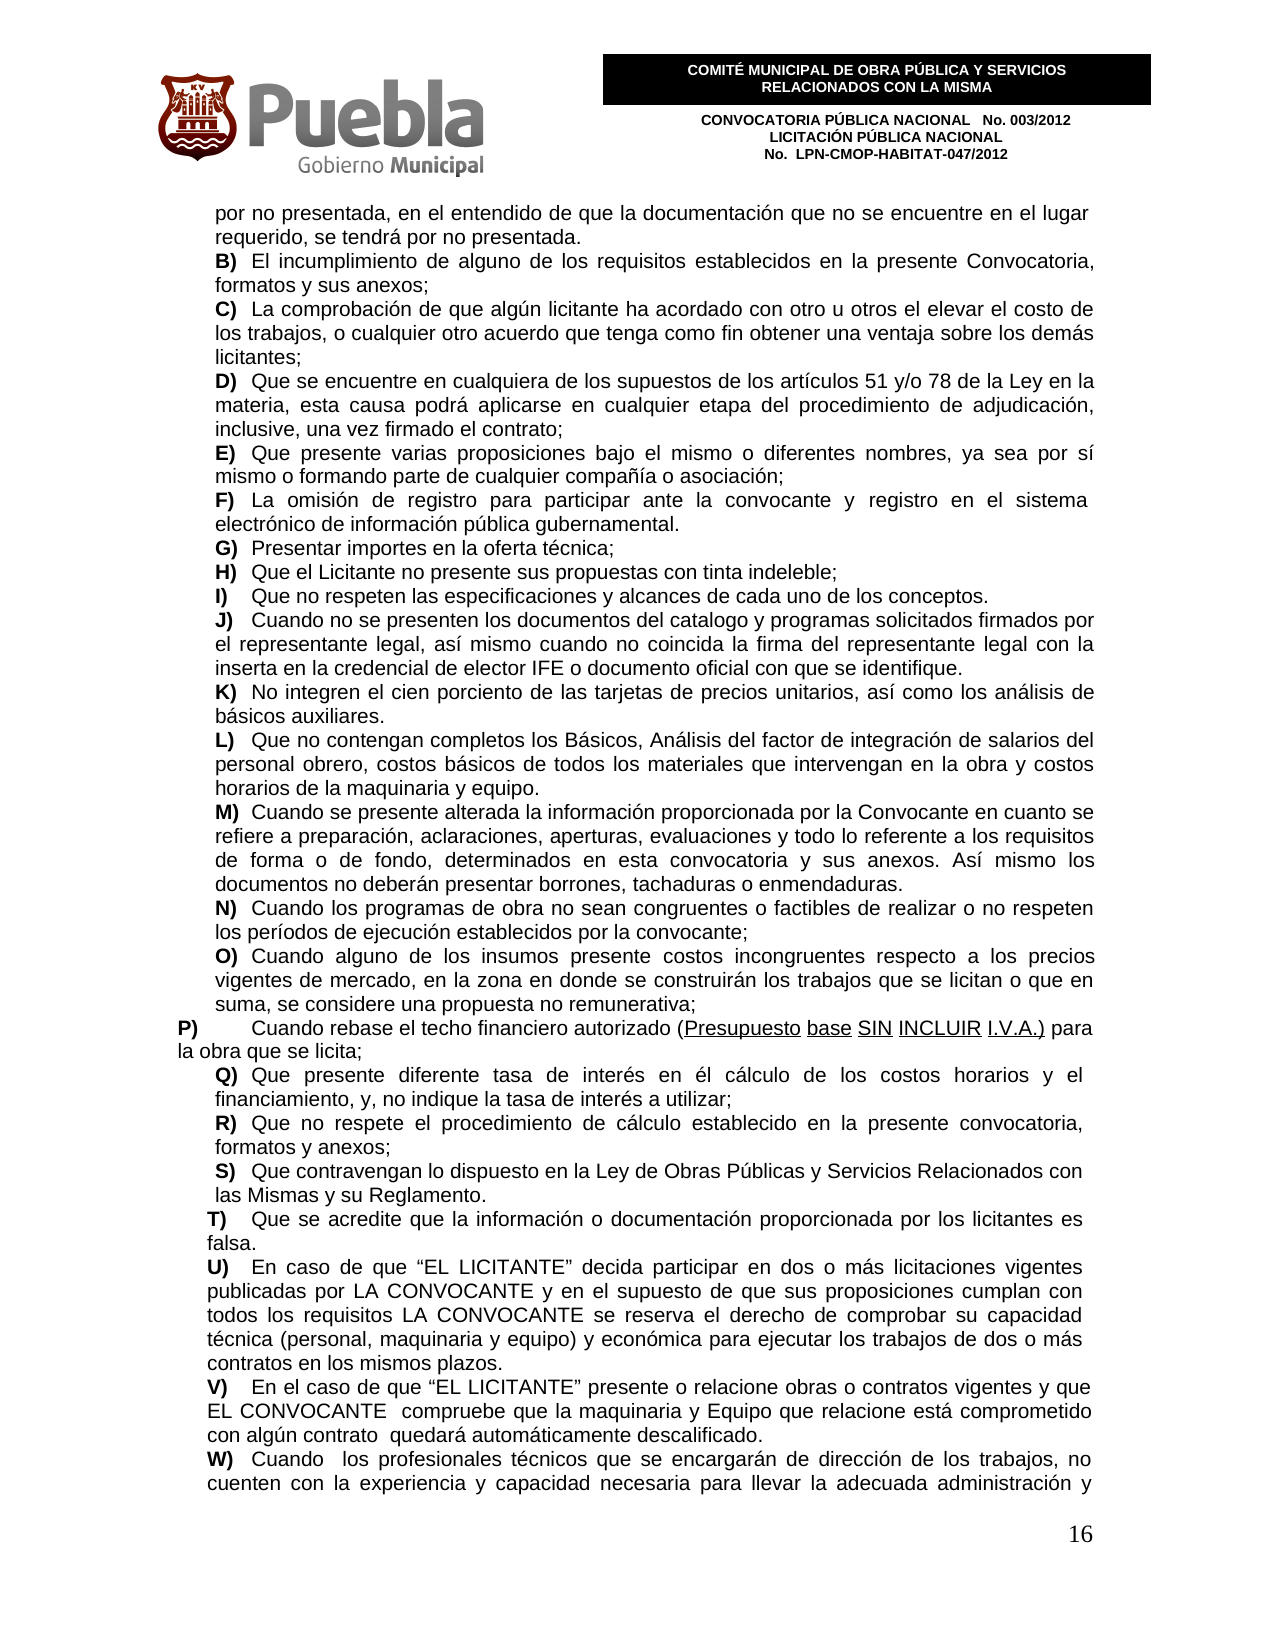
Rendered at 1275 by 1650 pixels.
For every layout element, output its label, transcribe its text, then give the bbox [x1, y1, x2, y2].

list Que se encuentre en cualquiera de los supuestos de los artículos 51 y/o 78 de la Ley en la materia, esta causa podrá aplicarse en cualquier etapa del procedimiento de adjudicación, inclusive, una vez firmado el contrato; [215, 368, 1096, 440]
list Cuando se presente alterada la información proporcionada por la Convocante en cuanto se refiere a preparación, aclaraciones, aperturas, evaluaciones y todo lo referente a los requisitos de forma o de fondo, determinados en esta convocatoria y sus anexos. Así mismo los documentos no deberán presentar borrones, tachaduras o enmendaduras. [215, 800, 1096, 896]
list El incumplimiento de alguno de los requisitos establecidos en la presente Convocatoria, formatos y sus anexos; [215, 249, 1096, 297]
list En caso de que “EL LICITANTE” decida participar en dos o más licitaciones vigentes publicadas por LA CONVOCANTE y en el supuesto de que sus proposiciones cumplan con todos los requisitos LA CONVOCANTE se reserva el derecho de comprobar su capacidad técnica (personal, maquinaria y equipo) y económica para ejecutar los trabajos de dos o más contratos en los mismos plazos. [207, 1255, 1084, 1375]
list Que no contengan completos los Básicos, Análisis del factor de integración de salarios del personal obrero, costos básicos de todos los materiales que intervengan en la obra y costos horarios de la maquinaria y equipo. [215, 728, 1096, 800]
list Presentar importes en la oferta técnica; [215, 536, 1176, 560]
list Que contravengan lo dispuesto en la Ley de Obras Públicas y Servicios Relacionados con las Mismas y su Reglamento. [215, 1159, 1084, 1207]
list Cuando rebase el techo financiero autorizado (Presupuesto base SIN INCLUIR I.V.A.) para la obra que se licita; [177, 1015, 1093, 1063]
list Cuando los programas de obra no sean congruentes o factibles de realizar o no respeten los períodos de ejecución establecidos por la convocante; [215, 896, 1096, 943]
list La omisión de registro para participar ante la convocante y registro en el sistema electrónico de información pública gubernamental. [215, 488, 1088, 536]
list Que el Licitante no presente sus propuestas con tinta indeleble; [215, 560, 1176, 584]
picture [158, 73, 484, 177]
list Que no respeten las especificaciones y alcances de cada uno de los conceptos. [215, 584, 1096, 608]
list La comprobación de que algún licitante ha acordado con otro u otros el elevar el costo de los trabajos, o cualquier otro acuerdo que tenga como fin obtener una ventaja sobre los demás licitantes; [215, 297, 1096, 368]
list Que se acredite que la información o documentación proporcionada por los licitantes es falsa. [207, 1207, 1084, 1255]
list Que presente varias proposiciones bajo el mismo o diferentes nombres, ya sea por sí mismo o formando parte de cualquier compañía o asociación; [215, 440, 1096, 488]
list En el caso de que “EL LICITANTE” presente o relacione obras o contratos vigentes y que EL CONVOCANTE compruebe que la maquinaria y Equipo que relacione está comprometido con algún contrato quedará automáticamente descalificado. [207, 1375, 1093, 1447]
list Que no respete el procedimiento de cálculo establecido en la presente convocatoria, formatos y anexos; [215, 1111, 1084, 1159]
list No integren el cien porciento de las tarjetas de precios unitarios, así como los análisis de básicos auxiliares. [215, 680, 1096, 728]
list Cuando no se presenten los documentos del catalogo y programas solicitados firmados por el representante legal, así mismo cuando no coincida la firma del representante legal con la inserta en la credencial de elector IFE o documento oficial con que se identifique. [215, 608, 1096, 680]
list Cuando alguno de los insumos presente costos incongruentes respecto a los precios vigentes de mercado, en la zona en donde se construirán los trabajos que se licitan o que en suma, se considere una propuesta no remunerativa; [215, 943, 1096, 1015]
list Que presente diferente tasa de interés en él cálculo de los costos horarios y el financiamiento, y, no indique la tasa de interés a utilizar; [215, 1063, 1084, 1111]
